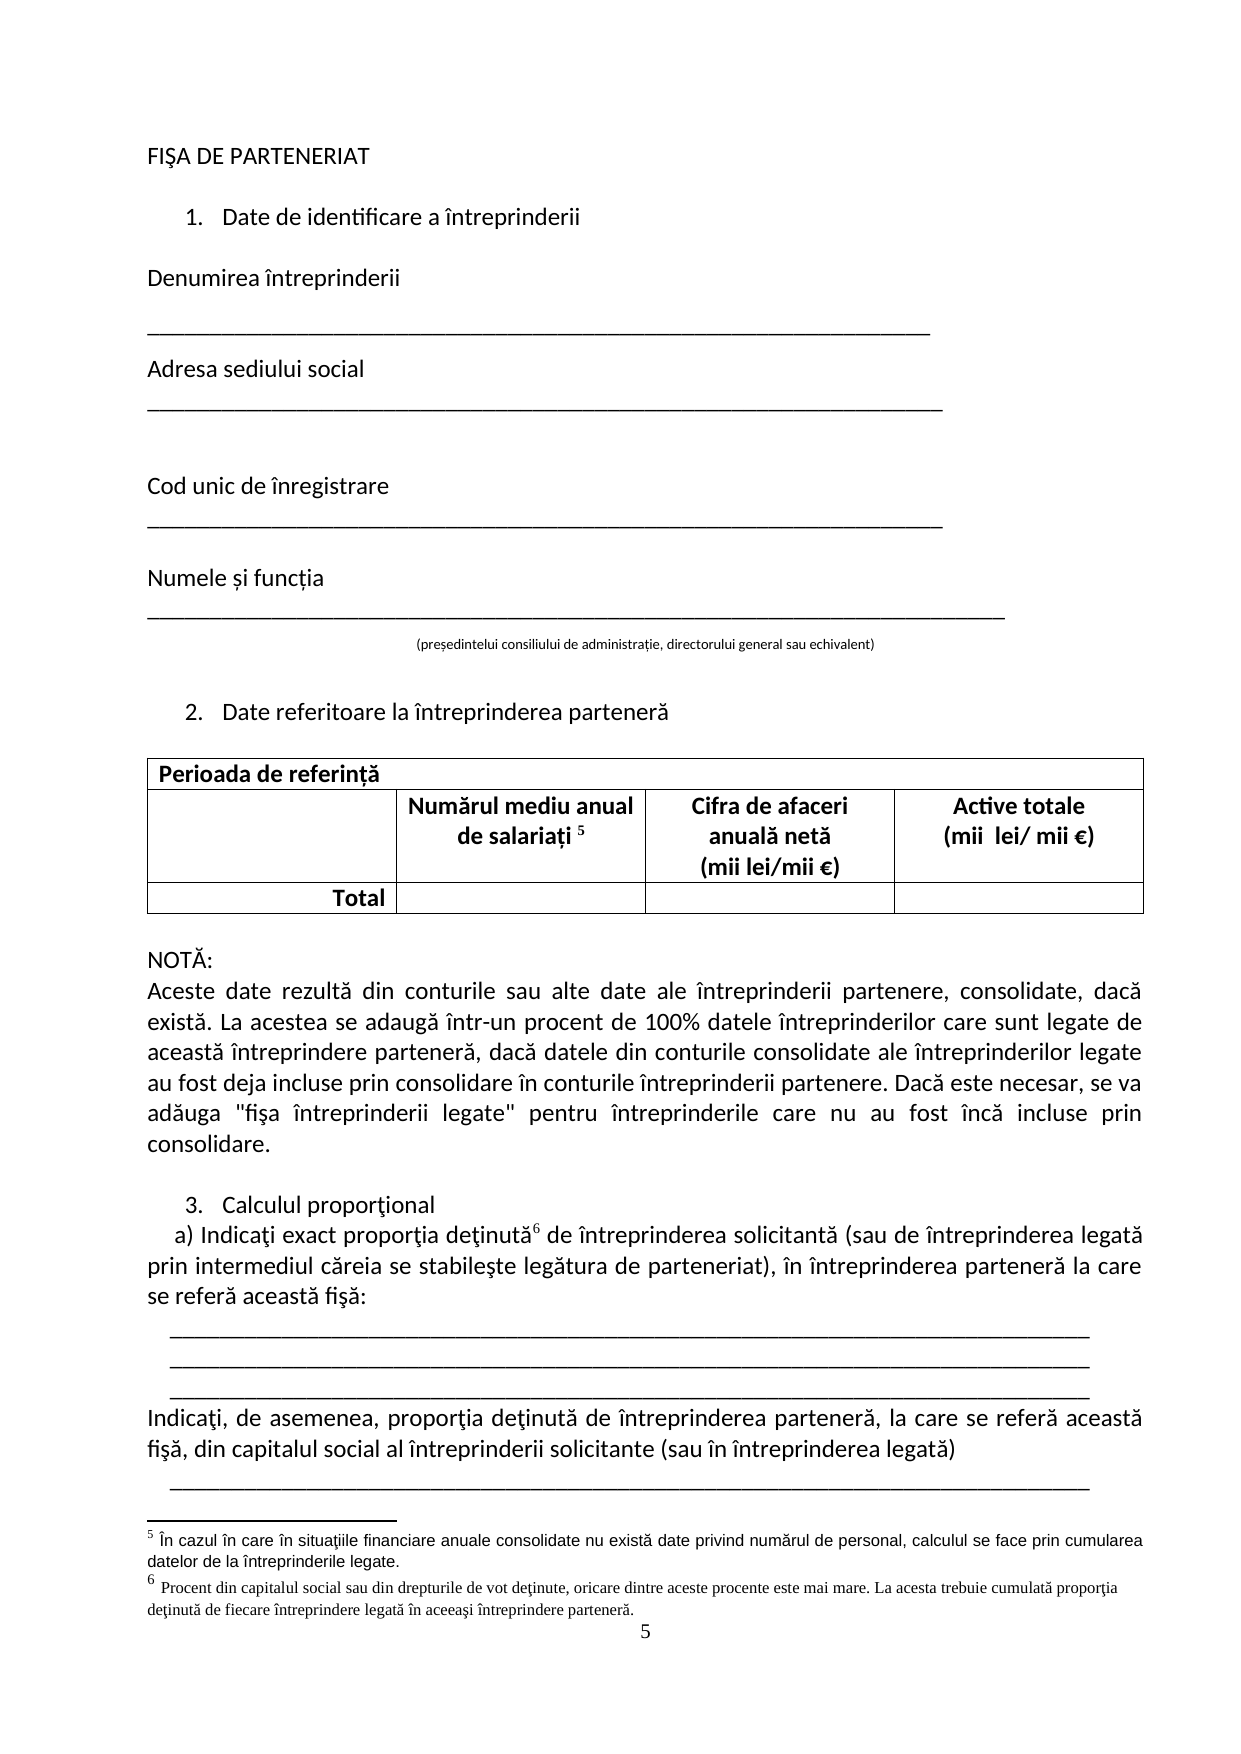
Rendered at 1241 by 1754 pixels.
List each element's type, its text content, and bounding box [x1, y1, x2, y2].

table_cell [646, 883, 894, 913]
text Adresa sediului social ________________________________________________________________ [147, 354, 1144, 415]
table_cell Total [148, 883, 396, 913]
list Calculul proporţional [184, 1189, 1144, 1219]
text (preşedintelui consiliului de administraţie, directorului general sau echivalent) [147, 635, 1144, 666]
list Date de identificare a întreprinderii [184, 201, 1144, 232]
text Denumirea întreprinderii _______________________________________________________________ [147, 262, 1144, 338]
table_cell Cifra de afaceri anuală netă (mii lei/mii €) [646, 790, 894, 882]
text a) Indicaţi exact proporţia deţinută de întreprinderea solicitantă (sau de întreprinderea legată prin intermediul căreia se stabileşte legătura de parteneriat), în întreprinderea parteneră la care se referă această fişă: [147, 1219, 1144, 1311]
table_cell Numărul mediu anual de salariaţi [397, 790, 645, 882]
text Cod unic de înregistrare ________________________________________________________________ [147, 470, 1144, 531]
text Aceste date rezultă din conturile sau alte date ale întreprinderii partenere, consolidate, dacă există. La acestea se adaugă într-un procent de 100% datele întreprinderilor care sunt legate de această întreprindere parteneră, dacă datele din conturile consolidate ale întreprinderilor legate au fost deja incluse prin consolidare în conturile întreprinderii partenere. Dacă este necesar, se va adăuga "fişa întreprinderii legate" pentru întreprinderile care nu au fost încă incluse prin consolidare. [147, 975, 1144, 1158]
table_header Perioada de referinţă [148, 759, 1143, 789]
table_cell [397, 883, 645, 913]
text Numele şi funcţia _____________________________________________________________________ [147, 562, 1144, 623]
text NOTĂ: [147, 945, 1144, 975]
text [147, 1463, 1144, 1494]
text __________________________________________________________________________ [147, 1311, 1144, 1341]
table_cell Active totale (mii lei/ mii €) [895, 790, 1143, 882]
text Indicaţi, de asemenea, proporţia deţinută de întreprinderea parteneră, la care se referă această fişă, din capitalul social al întreprinderii solicitante (sau în întreprinderea legată) [147, 1402, 1144, 1463]
text __________________________________________________________________________ [147, 1341, 1144, 1372]
text FIŞA DE PARTENERIAT [147, 140, 1144, 171]
table_cell [895, 883, 1143, 913]
table_cell [148, 790, 396, 882]
list Date referitoare la întreprinderea parteneră [184, 696, 1144, 727]
text __________________________________________________________________________ [147, 1372, 1144, 1402]
